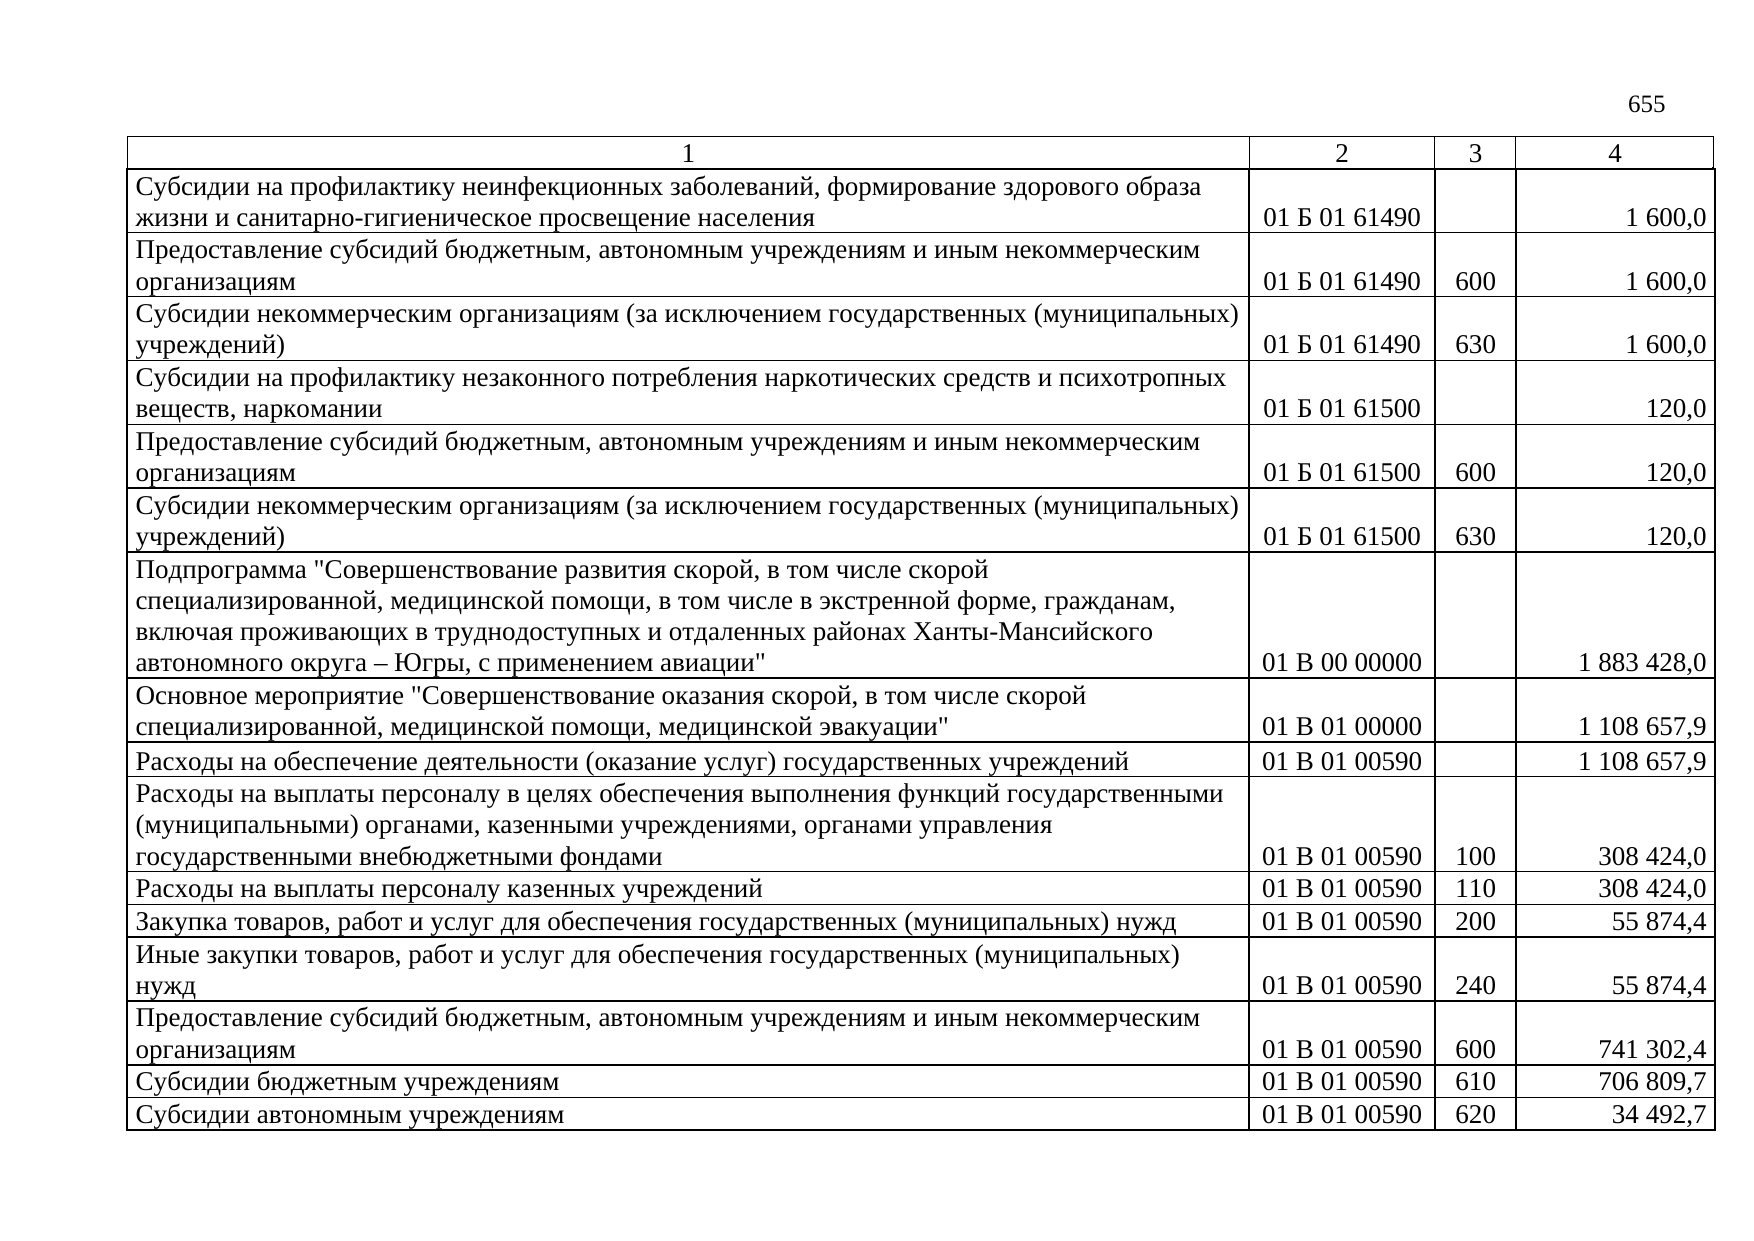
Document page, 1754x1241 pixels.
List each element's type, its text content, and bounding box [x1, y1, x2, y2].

table_cell 01 В 01 00590 [1250, 743, 1434, 776]
table_header 2 [1250, 137, 1434, 168]
table_cell Расходы на обеспечение деятельности (оказание услуг) государственных учреждений [128, 743, 1248, 776]
table_cell [1436, 361, 1515, 423]
table_cell 100 [1436, 777, 1515, 871]
table_cell 01 В 01 00590 [1250, 905, 1434, 936]
table_cell Субсидии некоммерческим организациям (за исключением государственных (муниципальных) учреждений) [128, 297, 1248, 359]
table_cell 600 [1436, 1002, 1515, 1064]
table_cell 01 В 01 00590 [1250, 1066, 1434, 1097]
table_cell 120,0 [1517, 489, 1714, 551]
table_header 1 [128, 137, 1249, 168]
table_cell 01 В 00 00000 [1250, 553, 1434, 677]
table_cell 706 809,7 [1517, 1066, 1714, 1097]
table_cell 1 108 657,9 [1517, 743, 1714, 776]
table_cell Основное мероприятие "Совершенствование оказания скорой, в том числе скорой специализированной, медицинской помощи, медицинской эвакуации" [128, 679, 1248, 741]
table_cell Предоставление субсидий бюджетным, автономным учреждениям и иным некоммерческим организациям [128, 233, 1248, 296]
table_cell Субсидии некоммерческим организациям (за исключением государственных (муниципальных) учреждений) [128, 489, 1248, 551]
table_cell Расходы на выплаты персоналу в целях обеспечения выполнения функций государственными (муниципальными) органами, казенными учреждениями, органами управления государственными внебюджетными фондами [128, 777, 1248, 871]
table_cell [1436, 679, 1515, 741]
table_cell Субсидии на профилактику неинфекционных заболеваний, формирование здорового образа жизни и санитарно-гигиеническое просвещение населения [128, 170, 1248, 232]
table_cell 630 [1436, 297, 1515, 359]
table_cell 240 [1436, 938, 1515, 1000]
table_header 3 [1435, 137, 1515, 168]
table_cell Предоставление субсидий бюджетным, автономным учреждениям и иным некоммерческим организациям [128, 1002, 1248, 1064]
table_cell 1 108 657,9 [1517, 679, 1714, 741]
table_cell 01 Б 01 61490 [1250, 233, 1434, 296]
table_cell 600 [1436, 233, 1515, 296]
table_cell 600 [1436, 425, 1515, 487]
table_cell 55 874,4 [1517, 905, 1714, 936]
table_cell 01 Б 01 61500 [1250, 489, 1434, 551]
table_cell Субсидии автономным учреждениям [128, 1098, 1248, 1129]
table_cell Предоставление субсидий бюджетным, автономным учреждениям и иным некоммерческим организациям [128, 425, 1248, 487]
table_cell 110 [1436, 872, 1515, 903]
table_cell Субсидии бюджетным учреждениям [128, 1066, 1248, 1097]
table_cell 741 302,4 [1517, 1002, 1714, 1064]
table_cell Субсидии на профилактику незаконного потребления наркотических средств и психотропных веществ, наркомании [128, 361, 1248, 423]
table_cell 630 [1436, 489, 1515, 551]
table_cell 01 В 01 00590 [1250, 777, 1434, 871]
table_cell 308 424,0 [1517, 777, 1714, 871]
table_cell Закупка товаров, работ и услуг для обеспечения государственных (муниципальных) нужд [128, 905, 1248, 936]
table_cell 55 874,4 [1517, 938, 1714, 1000]
table_cell 1 883 428,0 [1517, 553, 1714, 677]
table_cell 34 492,7 [1517, 1098, 1714, 1129]
table_cell 308 424,0 [1517, 872, 1714, 903]
table_cell 1 600,0 [1517, 233, 1714, 296]
table_cell 01 Б 01 61490 [1250, 170, 1434, 232]
table_cell [1436, 553, 1515, 677]
table_cell 01 В 01 00590 [1250, 1098, 1434, 1129]
table_cell 01 Б 01 61500 [1250, 361, 1434, 423]
table_cell Иные закупки товаров, работ и услуг для обеспечения государственных (муниципальных) нужд [128, 938, 1248, 1000]
table_cell 1 600,0 [1517, 297, 1714, 359]
table_cell 120,0 [1517, 425, 1714, 487]
table_cell 01 Б 01 61490 [1250, 297, 1434, 359]
table_cell [1436, 170, 1515, 232]
table_cell Расходы на выплаты персоналу казенных учреждений [128, 872, 1248, 903]
table_cell 01 В 01 00000 [1250, 679, 1434, 741]
table_cell 01 Б 01 61500 [1250, 425, 1434, 487]
table_cell 01 В 01 00590 [1250, 1002, 1434, 1064]
table_cell 1 600,0 [1517, 170, 1714, 232]
table_cell 01 В 01 00590 [1250, 938, 1434, 1000]
table_cell Подпрограмма "Совершенствование развития скорой, в том числе скорой специализированной, медицинской помощи, в том числе в экстренной форме, гражданам, включая проживающих в труднодоступных и отдаленных районах Ханты-Мансийского автономного округа – Югры, с применением авиации" [128, 553, 1248, 677]
table_cell 620 [1436, 1098, 1515, 1129]
table_cell 01 В 01 00590 [1250, 872, 1434, 903]
table_cell 120,0 [1517, 361, 1714, 423]
table_cell [1436, 743, 1515, 776]
table_header 4 [1516, 137, 1713, 168]
table_cell 610 [1436, 1066, 1515, 1097]
table_cell 200 [1436, 905, 1515, 936]
